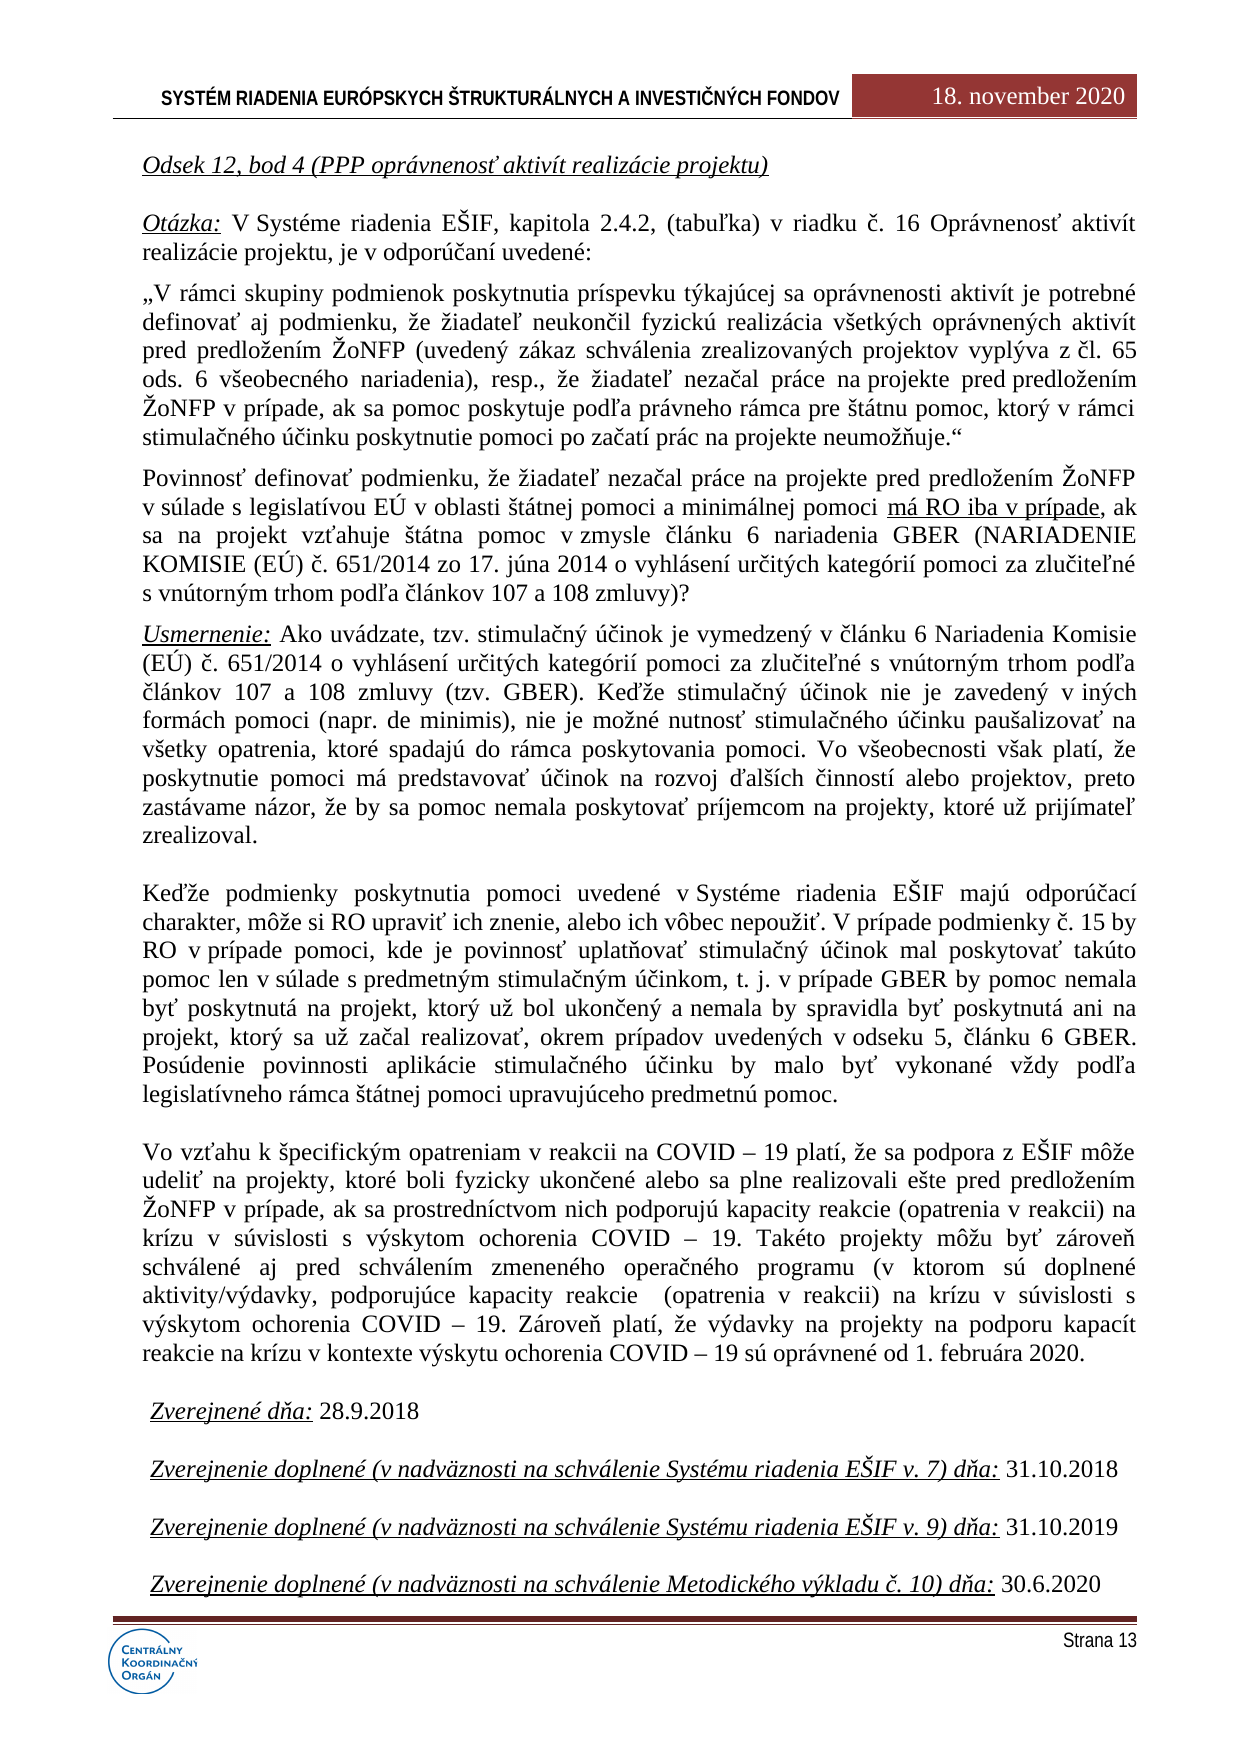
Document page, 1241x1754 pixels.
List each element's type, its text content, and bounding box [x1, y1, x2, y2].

text Povinnosť definovať podmienku, že žiadateľ nezačal práce na projekte pred predložením ŽoNFP v súlade s legislatívou EÚ v oblasti štátnej pomoci a minimálnej pomoci má RO iba v prípade, ak sa na projekt vzťahuje štátna pomoc v zmysle článku 6 nariadenia GBER (NARIADENIE KOMISIE (EÚ) č. 651/2014 zo 17. júna 2014 o vyhlásení určitých kategórií pomoci za zlučiteľné s vnútorným trhom podľa článkov 107 a 108 zmluvy)? [142, 463, 1137, 607]
text Zverejnenie doplnené (v nadväznosti na schválenie Systému riadenia EŠIF v. 9) dňa: 31.10.2019 [112, 1512, 1137, 1540]
text Zverejnenie doplnené (v nadväznosti na schválenie Systému riadenia EŠIF v. 7) dňa: 31.10.2018 [112, 1454, 1137, 1482]
text „V rámci skupiny podmienok poskytnutia príspevku týkajúcej sa oprávnenosti aktivít je potrebné definovať aj podmienku, že žiadateľ neukončil fyzickú realizácia všetkých oprávnených aktivít pred predložením ŽoNFP (uvedený zákaz schválenia zrealizovaných projektov vyplýva z čl. 65 ods. 6 všeobecného nariadenia), resp., že žiadateľ nezačal práce na projekte pred predložením ŽoNFP v prípade, ak sa pomoc poskytuje podľa právneho rámca pre štátnu pomoc, ktorý v rámci stimulačného účinku poskytnutie pomoci po začatí prác na projekte neumožňuje.“ [142, 278, 1137, 450]
text Keďže podmienky poskytnutia pomoci uvedené v Systéme riadenia EŠIF majú odporúčací charakter, môže si RO upraviť ich znenie, alebo ich vôbec nepoužiť. V prípade podmienky č. 15 by RO v prípade pomoci, kde je povinnosť uplatňovať stimulačný účinok mal poskytovať takúto pomoc len v súlade s predmetným stimulačným účinkom, t. j. v prípade GBER by pomoc nemala byť poskytnutá na projekt, ktorý už bol ukončený a nemala by spravidla byť poskytnutá ani na projekt, ktorý sa už začal realizovať, okrem prípadov uvedených v odseku 5, článku 6 GBER. Posúdenie povinnosti aplikácie stimulačného účinku by malo byť vykonané vždy podľa legislatívneho rámca štátnej pomoci upravujúceho predmetnú pomoc. [142, 878, 1137, 1108]
text Odsek 12, bod 4 (PPP oprávnenosť aktivít realizácie projektu) [142, 150, 1137, 179]
text Zverejnenie doplnené (v nadväznosti na schválenie Metodického výkladu č. 10) dňa: 30.6.2020 [112, 1569, 1137, 1598]
text Usmernenie: Ako uvádzate, tzv. stimulačný účinok je vymedzený v článku 6 Nariadenia Komisie (EÚ) č. 651/2014 o vyhlásení určitých kategórií pomoci za zlučiteľné s vnútorným trhom podľa článkov 107 a 108 zmluvy (tzv. GBER). Keďže stimulačný účinok nie je zavedený v iných formách pomoci (napr. de minimis), nie je možné nutnosť stimulačného účinku paušalizovať na všetky opatrenia, ktoré spadajú do rámca poskytovania pomoci. Vo všeobecnosti však platí, že poskytnutie pomoci má predstavovať účinok na rozvoj ďalších činností alebo projektov, preto zastávame názor, že by sa pomoc nemala poskytovať príjemcom na projekty, ktoré už prijímateľ zrealizoval. [142, 619, 1137, 849]
text Vo vzťahu k špecifickým opatreniam v reakcii na COVID – 19 platí, že sa podpora z EŠIF môže udeliť na projekty, ktoré boli fyzicky ukončené alebo sa plne realizovali ešte pred predložením ŽoNFP v prípade, ak sa prostredníctvom nich podporujú kapacity reakcie (opatrenia v reakcii) na krízu v súvislosti s výskytom ochorenia COVID – 19. Takéto projekty môžu byť zároveň schválené aj pred schválením zmeneného operačného programu (v ktorom sú doplnené aktivity/výdavky, podporujúce kapacity reakcie (opatrenia v reakcii) na krízu v súvislosti s výskytom ochorenia COVID – 19. Zároveň platí, že výdavky na projekty na podporu kapacít reakcie na krízu v kontexte výskytu ochorenia COVID – 19 sú oprávnené od 1. februára 2020. [142, 1137, 1137, 1367]
text Zverejnené dňa: 28.9.2018 [112, 1396, 1137, 1424]
text Otázka: V Systéme riadenia EŠIF, kapitola 2.4.2, (tabuľka) v riadku č. 16 Oprávnenosť aktivít realizácie projektu, je v odporúčaní uvedené: [142, 208, 1137, 265]
picture [106, 1627, 198, 1693]
